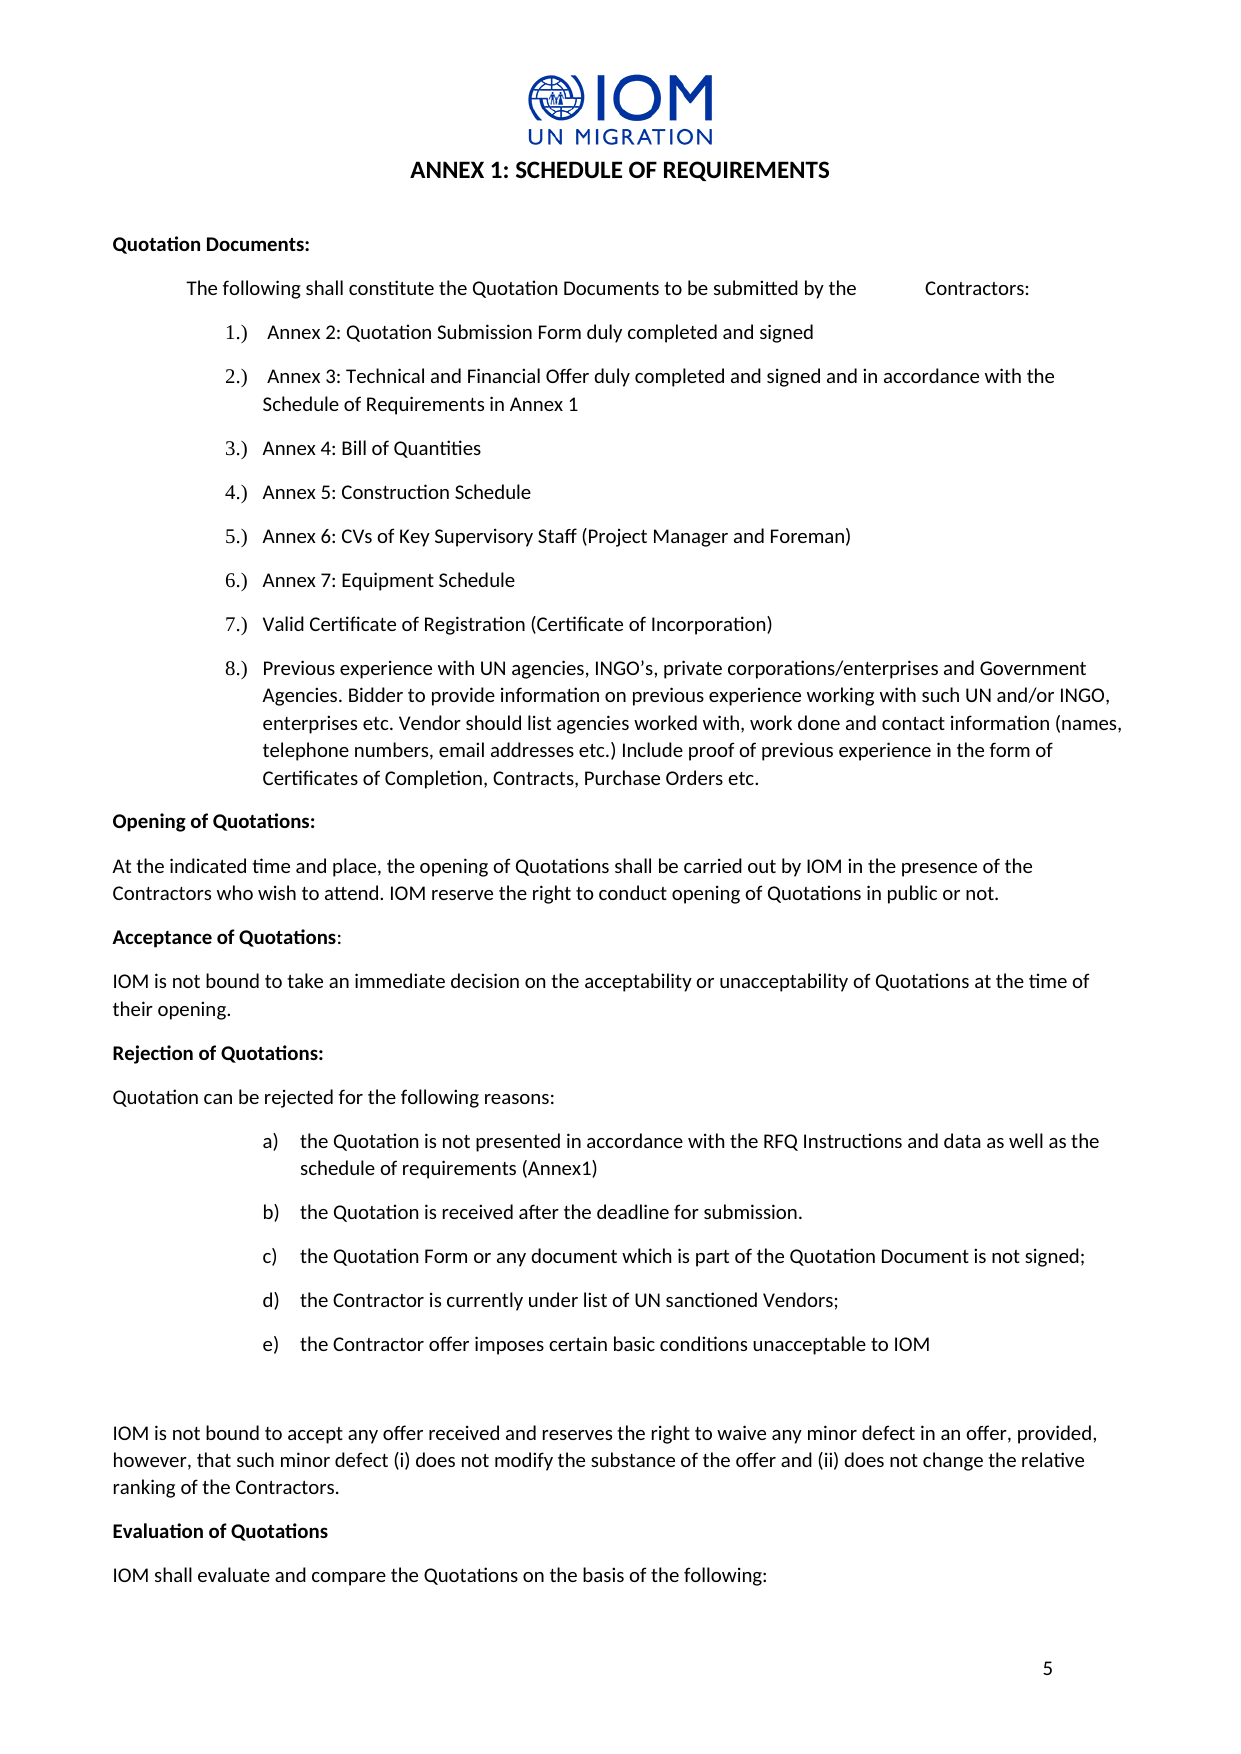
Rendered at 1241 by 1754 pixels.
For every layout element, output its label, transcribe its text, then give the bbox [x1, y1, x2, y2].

text Rejection of Quotations: [112, 1040, 1128, 1065]
list Annex 6: CVs of Key Supervisory Staff (Project Manager and Foreman) [225, 523, 1128, 548]
subtitle ANNEX 1: SCHEDULE OF REQUIREMENTS [112, 154, 1128, 185]
list the Contractor offer imposes certain basic conditions unacceptable to IOM [262, 1332, 1128, 1357]
list the Quotation Form or any document which is part of the Quotation Document is not signed; [262, 1243, 1128, 1269]
text IOM is not bound to take an immediate decision on the acceptability or unacceptability of Quotations at the time of their opening. [112, 968, 1128, 1021]
list the Quotation is not presented in accordance with the RFQ Instructions and data as well as the schedule of requirements (Annex1) [262, 1128, 1128, 1181]
list Annex 4: Bill of Quantities [225, 435, 1128, 460]
list the Contractor is currently under list of UN sanctioned Vendors; [262, 1287, 1128, 1313]
list Annex 5: Construction Schedule [225, 479, 1128, 504]
text Acceptance of Quotations: [112, 924, 1128, 950]
list Previous experience with UN agencies, INGO’s, private corporations/enterprises and Government Agencies. Bidder to provide information on previous experience working with such UN and/or INGO, enterprises etc. Vendor should list agencies worked with, work done and contact information (names, telephone numbers, email addresses etc.) Include proof of previous experience in the form of Certificates of Completion, Contracts, Purchase Orders etc. [225, 655, 1128, 790]
list Valid Certificate of Registration (Certificate of Incorporation) [225, 611, 1128, 636]
text Opening of Quotations: [112, 809, 1128, 834]
text IOM is not bound to accept any offer received and reserves the right to waive any minor defect in an offer, provided, however, that such minor defect (i) does not modify the substance of the offer and (ii) does not change the relative ranking of the Contractors. [112, 1420, 1128, 1500]
text At the indicated time and place, the opening of Quotations shall be carried out by IOM in the presence of the Contractors who wish to attend. IOM reserve the right to conduct opening of Quotations in public or not. [112, 853, 1128, 906]
list the Quotation is received after the deadline for submission. [262, 1199, 1128, 1225]
list Annex 3: Technical and Financial Offer duly completed and signed and in accordance with the Schedule of Requirements in Annex 1 [225, 363, 1128, 416]
text Quotation can be rejected for the following reasons: [112, 1084, 1128, 1109]
text Quotation Documents: [112, 231, 1128, 257]
text The following shall constitute the Quotation Documents to be submitted by the Contractors: [112, 275, 1128, 301]
picture [524, 73, 716, 146]
text Evaluation of Quotations [112, 1518, 1128, 1544]
list Annex 7: Equipment Schedule [225, 567, 1128, 592]
list Annex 2: Quotation Submission Form duly completed and signed [225, 319, 1128, 345]
text IOM shall evaluate and compare the Quotations on the basis of the following: [112, 1563, 1128, 1588]
